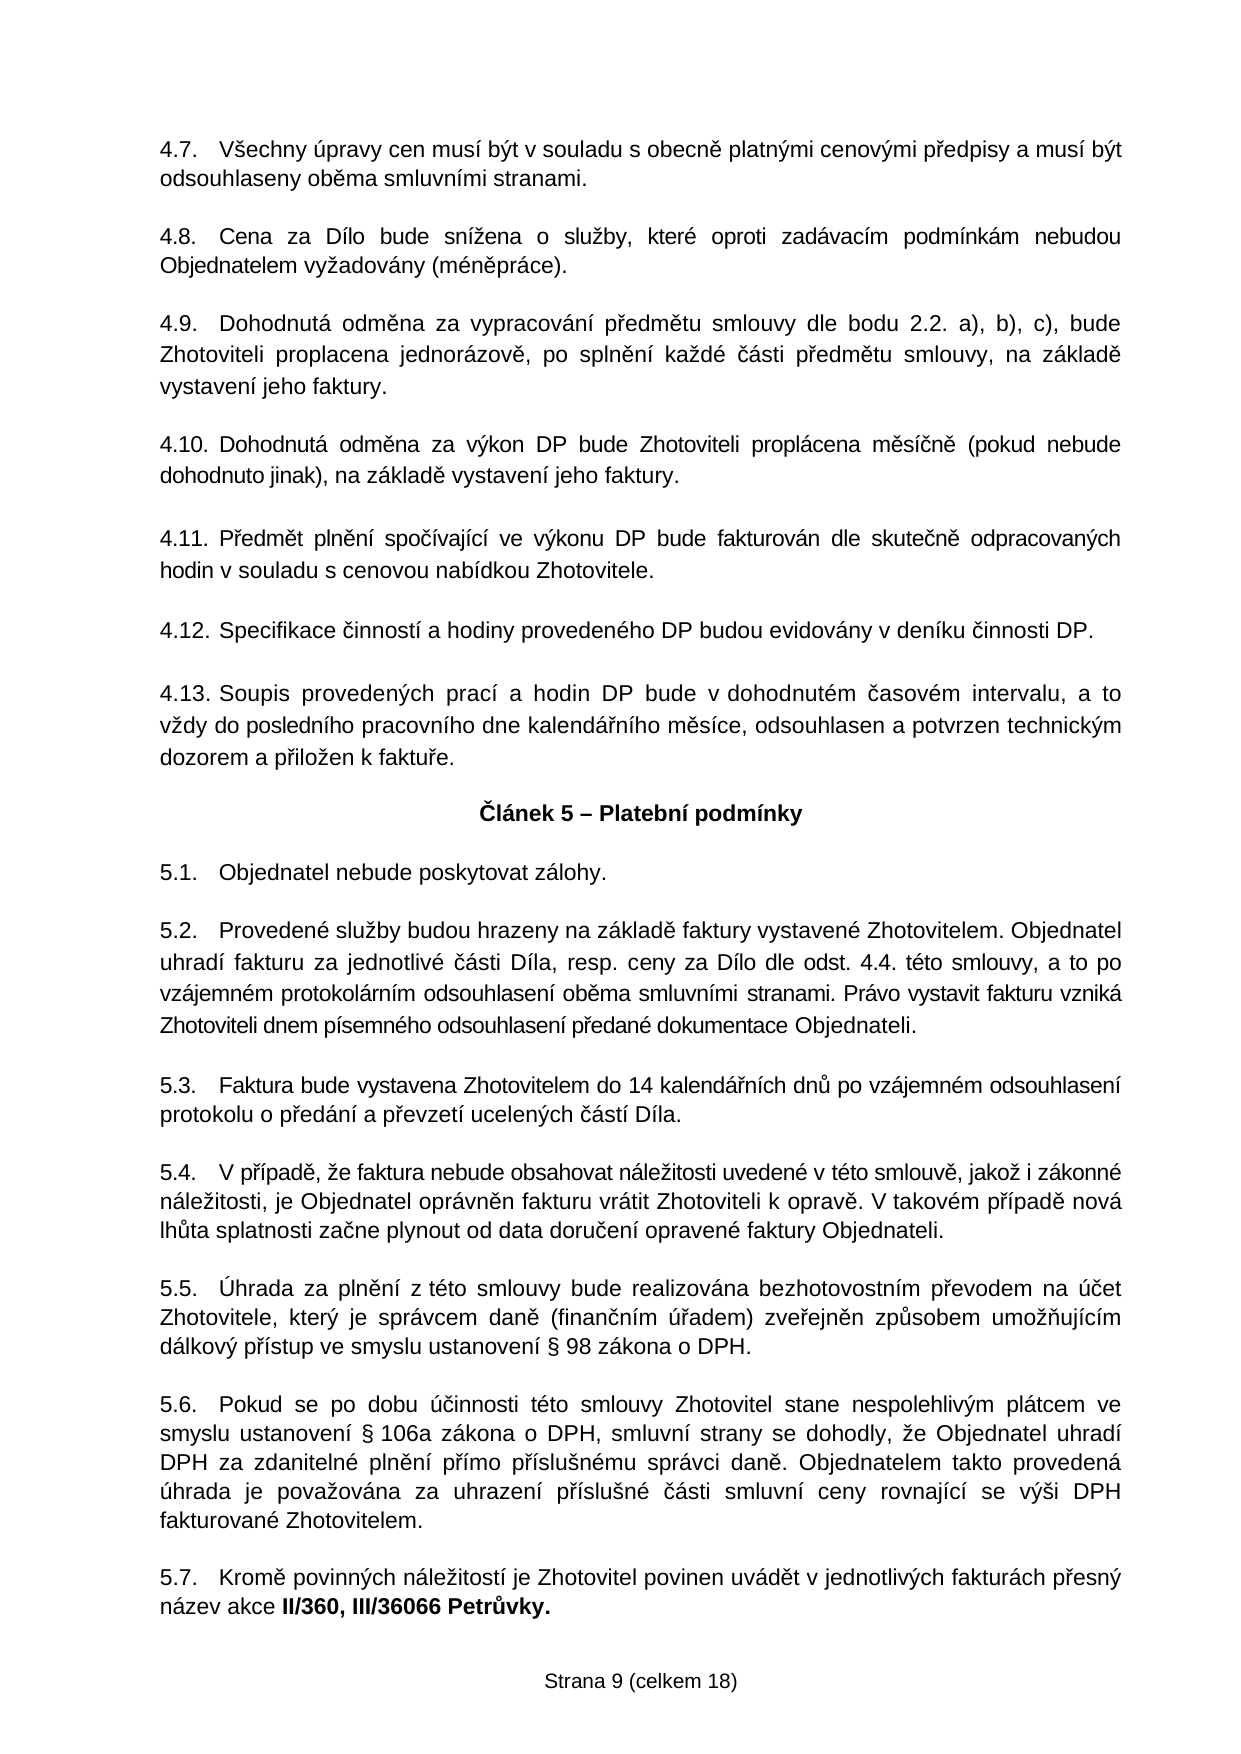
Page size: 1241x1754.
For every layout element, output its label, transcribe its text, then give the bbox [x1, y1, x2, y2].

list Dohodnutá odměna za vypracování předmětu smlouvy dle bodu 2.2. a), b), c), bude Zhotoviteli proplacena jednorázově, po splnění každé části předmětu smlouvy, na základě vystavení jeho faktury. [159, 309, 1122, 399]
list Objednatel nebude poskytovat zálohy. [159, 859, 1122, 886]
list Všechny úpravy cen musí být v souladu s obecně platnými cenovými předpisy a musí být odsouhlaseny oběma smluvními stranami. [159, 136, 1122, 191]
list V případě, že faktura nebude obsahovat náležitosti uvedené v této smlouvě, jakož i zákonné náležitosti, je Objednatel oprávněn fakturu vrátit Zhotoviteli k opravě. V takovém případě nová lhůta splatnosti začne plynout od data doručení opravené faktury Objednateli. [159, 1159, 1122, 1243]
list Soupis provedených prací a hodin DP bude v dohodnutém časovém intervalu, a to vždy do posledního pracovního dne kalendářního měsíce, odsouhlasen a potvrzen technickým dozorem a přiložen k faktuře. [159, 680, 1122, 770]
list Cena za Dílo bude snížena o služby, které oproti zadávacím podmínkám nebudou Objednatelem vyžadovány (méněpráce). [159, 223, 1122, 278]
list Faktura bude vystavena Zhotovitelem do 14 kalendářních dnů po vzájemném odsouhlasení protokolu o předání a převzetí ucelených částí Díla. [159, 1072, 1122, 1128]
list Úhrada za plnění z této smlouvy bude realizována bezhotovostním převodem na účet Zhotovitele, který je správcem daně (finančním úřadem) zveřejněn způsobem umožňujícím dálkový přístup ve smyslu ustanovení § 98 zákona o DPH. [159, 1275, 1122, 1359]
text Článek 5 – Platební podmínky [159, 800, 1122, 826]
list Pokud se po dobu účinnosti této smlouvy Zhotovitel stane nespolehlivým plátcem ve smyslu ustanovení § 106a zákona o DPH, smluvní strany se dohodly, že Objednatel uhradí DPH za zdanitelné plnění přímo příslušnému správci daně. Objednatelem takto provedená úhrada je považována za uhrazení příslušné části smluvní ceny rovnající se výši DPH fakturované Zhotovitelem. [159, 1391, 1122, 1533]
list Kromě povinných náležitostí je Zhotovitel povinen uvádět v jednotlivých fakturách přesný název akce II/360, III/36066 Petrůvky. [159, 1564, 1122, 1620]
list Provedené služby budou hrazeny na základě faktury vystavené Zhotovitelem. Objednatel uhradí fakturu za jednotlivé části Díla, resp. ceny za Dílo dle odst. 4.4. této smlouvy, a to po vzájemném protokolárním odsouhlasení oběma smluvními stranami. Právo vystavit fakturu vzniká Zhotoviteli dnem písemného odsouhlasení předané dokumentace Objednateli. [159, 917, 1122, 1038]
list Předmět plnění spočívající ve výkonu DP bude fakturován dle skutečně odpracovaných hodin v souladu s cenovou nabídkou Zhotovitele. [159, 525, 1122, 583]
list Specifikace činností a hodiny provedeného DP budou evidovány v deníku činnosti DP. [159, 617, 1122, 643]
list Dohodnutá odměna za výkon DP bude Zhotoviteli proplácena měsíčně (pokud nebude dohodnuto jinak), na základě vystavení jeho faktury. [159, 431, 1122, 488]
